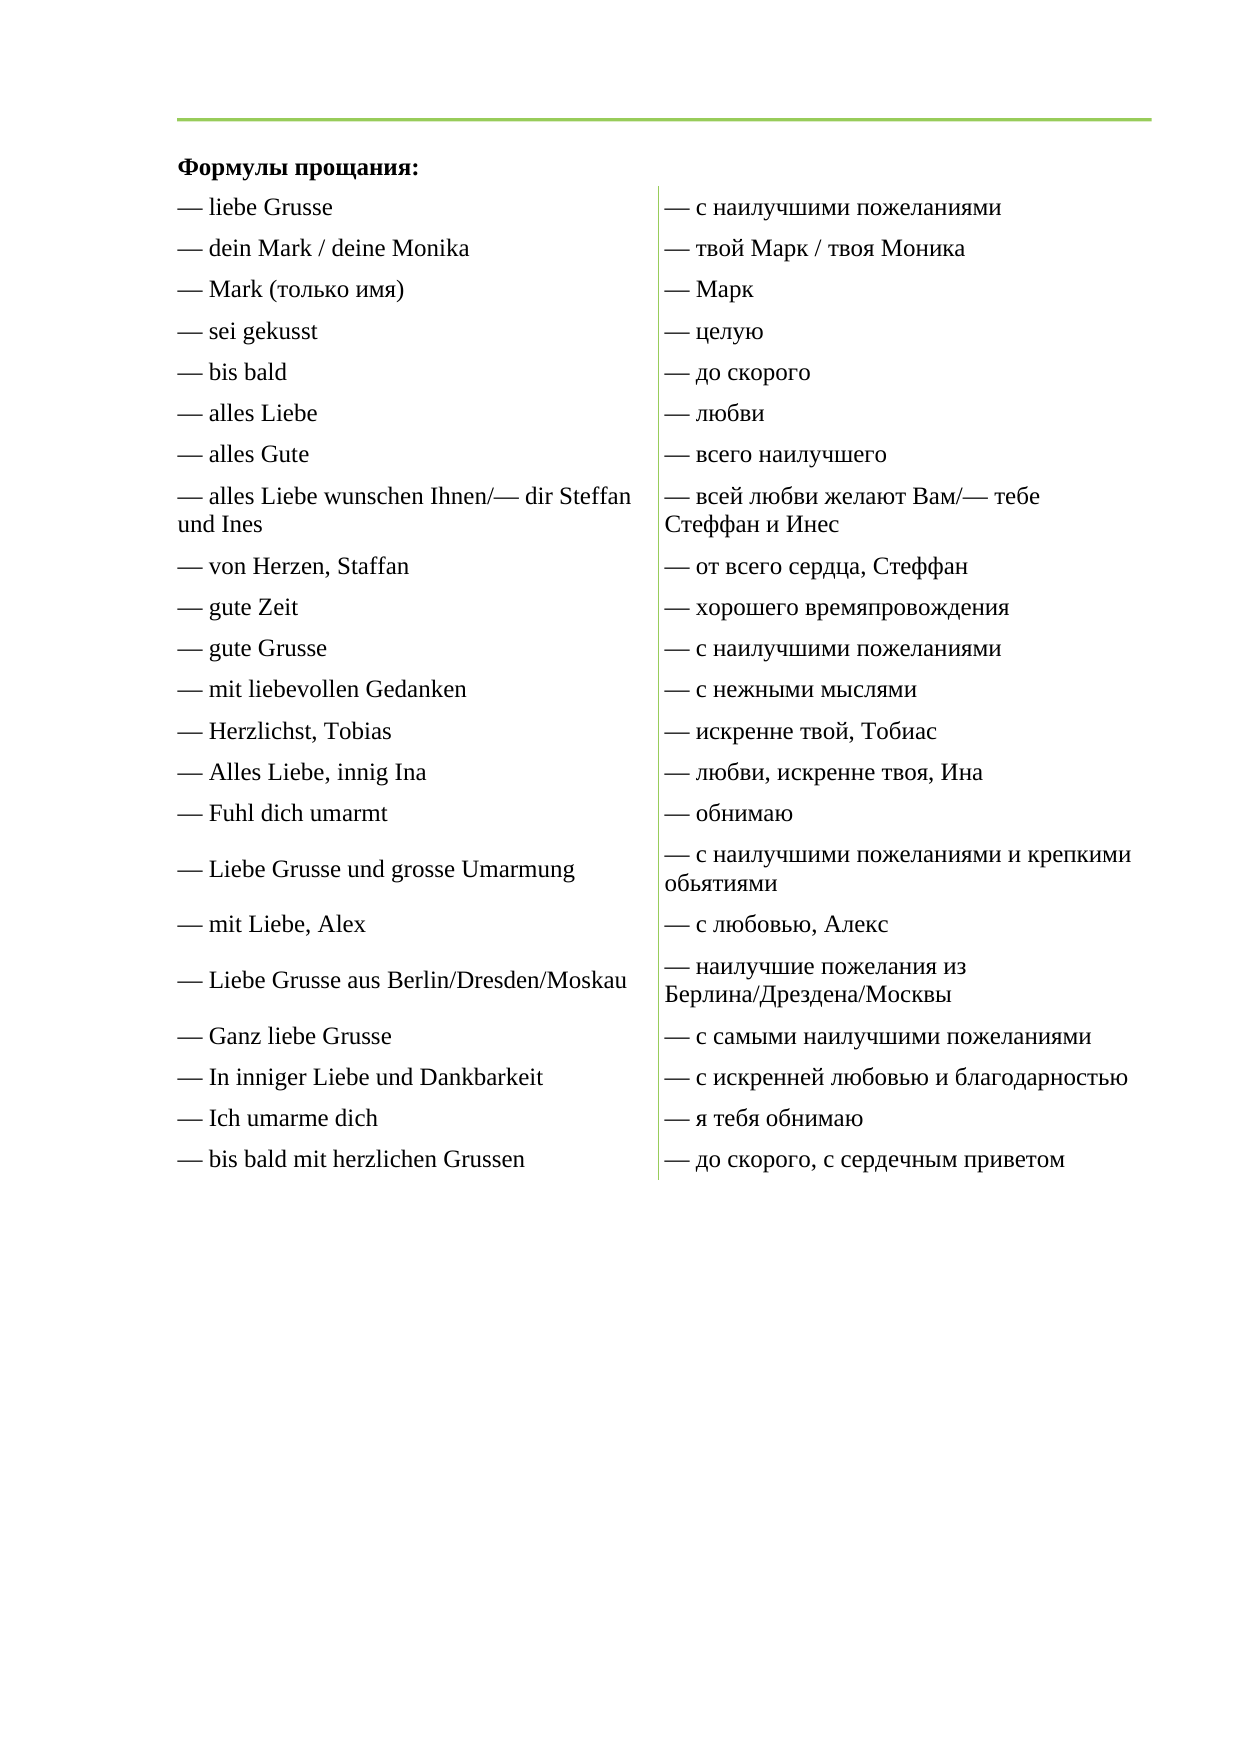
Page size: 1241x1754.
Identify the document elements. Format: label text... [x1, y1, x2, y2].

table_cell — alles Gute [171, 433, 658, 474]
table_cell — mit Liebe, Alex [171, 903, 658, 944]
table_cell — с наилучшими пожеланиями и крепкими обьятиями [659, 833, 1145, 903]
table_cell — mit liebevollen Gedanken [171, 668, 658, 709]
text Формулы прощания: [177, 152, 1152, 181]
table_cell — bis bald [171, 351, 658, 392]
table_cell — In inniger Liebe und Dankbarkeit [171, 1056, 658, 1097]
table_cell — bis bald mit herzlichen Grussen [171, 1138, 658, 1179]
table_cell — любви, искренне твоя, Ина [659, 751, 1145, 792]
table_cell — с наилучшими пожеланиями [659, 627, 1145, 668]
table_cell — Liebe Grusse aus Berlin/Dresden/Moskau [171, 945, 658, 1014]
table_cell — любви [659, 392, 1145, 433]
table_cell — обнимаю [659, 792, 1145, 833]
table_cell — Liebe Grusse und grosse Umarmung [171, 833, 658, 903]
table_cell — от всего сердца, Стеффан [659, 545, 1145, 586]
table_cell — всего наилучшего [659, 433, 1145, 474]
table_cell — gute Zeit [171, 586, 658, 627]
table_cell — твой Марк / твоя Моника [659, 227, 1145, 268]
table_cell — с нежными мыслями [659, 668, 1145, 709]
table_cell — alles Liebe wunschen Ihnen/— dir Steffan und Ines [171, 475, 658, 544]
table_cell — искренне твой, Тобиас [659, 710, 1145, 751]
table_cell — sei gekusst [171, 310, 658, 351]
table_cell — gute Grusse [171, 627, 658, 668]
table_cell — dein Mark / deine Monika [171, 227, 658, 268]
table_cell — наилучшие пожелания из Берлина/Дрездена/Москвы [659, 945, 1145, 1014]
table_cell — Alles Liebe, innig Ina [171, 751, 658, 792]
table_cell — с любовью, Алекс [659, 903, 1145, 944]
table_cell — Ganz liebe Grusse [171, 1015, 658, 1056]
table_cell — хорошего времяпровождения [659, 586, 1145, 627]
table_cell — я тебя обнимаю [659, 1097, 1145, 1138]
table_header — с наилучшими пожеланиями [659, 186, 1145, 227]
table_cell — Mark (только имя) [171, 268, 658, 309]
table_cell — Марк [659, 268, 1145, 309]
table_cell — всей любви желают Вам/— тебе Стеффан и Инес [659, 475, 1145, 544]
table_cell — alles Liebe [171, 392, 658, 433]
table_cell — Ich umarme dich [171, 1097, 658, 1138]
table_header — liebe Grusse [171, 186, 658, 227]
table_cell — с искренней любовью и благодарностью [659, 1056, 1145, 1097]
table_cell — с самыми наилучшими пожеланиями [659, 1015, 1145, 1056]
table_cell — до скорого [659, 351, 1145, 392]
table_cell — до скорого, с сердечным приветом [659, 1138, 1145, 1179]
table_cell — Fuhl dich umarmt [171, 792, 658, 833]
table_cell — von Herzen, Staffan [171, 545, 658, 586]
table_cell — Herzlichst, Tobias [171, 710, 658, 751]
table_cell — целую [659, 310, 1145, 351]
